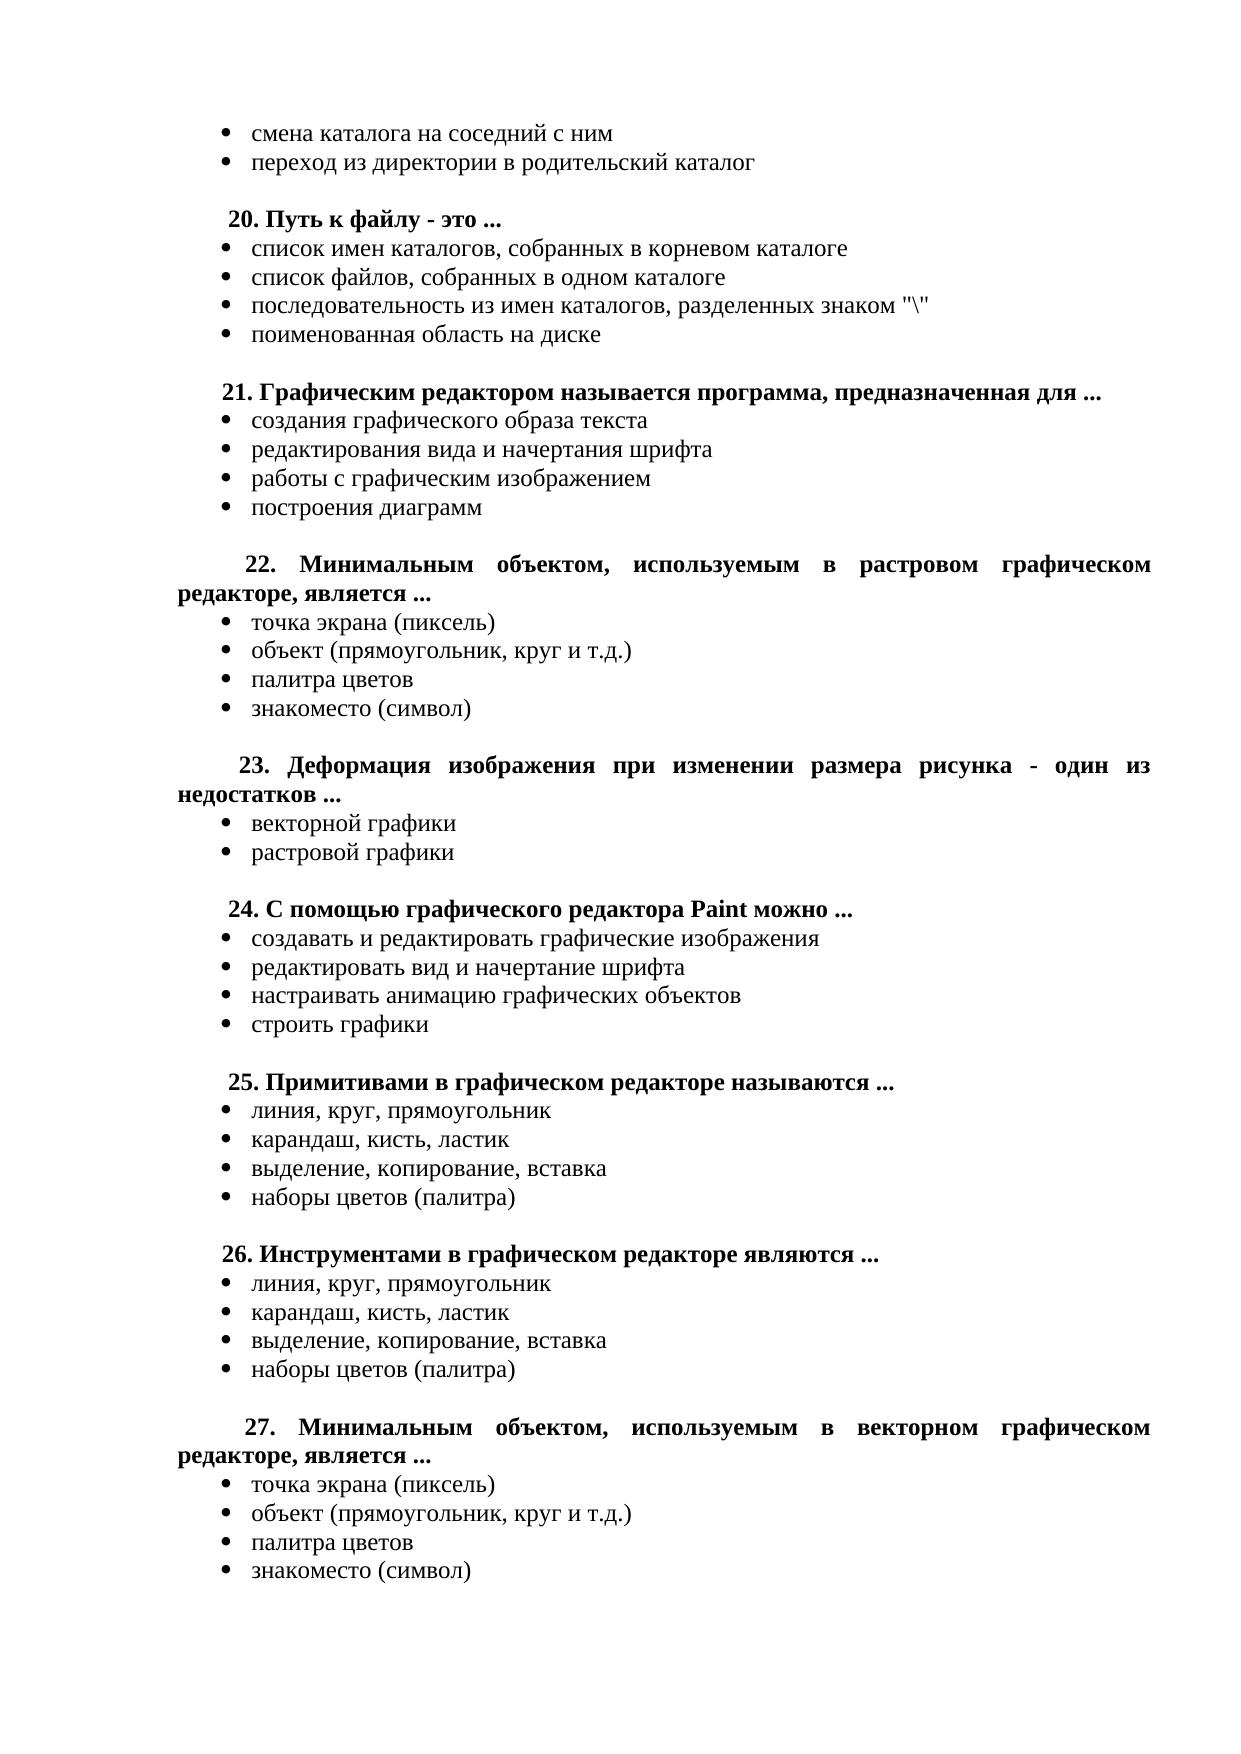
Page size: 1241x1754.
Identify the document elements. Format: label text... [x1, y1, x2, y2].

text 23. Деформация изображения при изменении размера рисунка - один из недостатков ... [177, 751, 1152, 808]
list палитра цветов [177, 664, 1152, 693]
list знакоместо (символ) [177, 1556, 1152, 1584]
text 25. Примитивами в графическом редакторе называются ... [177, 1067, 1152, 1096]
list настраивать анимацию графических объектов [177, 981, 1152, 1009]
list точка экрана (пиксель) [177, 607, 1152, 636]
list работы с графическим изображением [177, 463, 1152, 492]
list линия, круг, прямоугольник [177, 1268, 1152, 1297]
list поименованная область на диске [177, 319, 1152, 348]
text 26. Инструментами в графическом редакторе являются ... [177, 1239, 1152, 1268]
list создания графического образа текста [177, 406, 1152, 434]
list строить графики [177, 1009, 1152, 1038]
list векторной графики [177, 808, 1152, 837]
list объект (прямоугольник, круг и т.д.) [177, 636, 1152, 664]
list редактировать вид и начертание шрифта [177, 952, 1152, 981]
list выделение, копирование, вставка [177, 1326, 1152, 1354]
text 27. Минимальным объектом, используемым в векторном графическом редакторе, является ... [177, 1412, 1152, 1469]
list выделение, копирование, вставка [177, 1153, 1152, 1182]
list смена каталога на соседний с ним [177, 118, 1152, 147]
list объект (прямоугольник, круг и т.д.) [177, 1498, 1152, 1527]
list палитра цветов [177, 1527, 1152, 1556]
list карандаш, кисть, ластик [177, 1297, 1152, 1326]
list список файлов, собранных в одном каталоге [177, 262, 1152, 291]
text 24. С помощью графического редактора Paint можно ... [177, 894, 1152, 923]
list переход из директории в родительский каталог [177, 147, 1152, 176]
list создавать и редактировать графические изображения [177, 923, 1152, 952]
list растровой графики [177, 837, 1152, 866]
list последовательность из имен каталогов, разделенных знаком "\" [177, 291, 1152, 319]
list построения диаграмм [177, 492, 1152, 521]
list наборы цветов (палитра) [177, 1354, 1152, 1383]
list линия, круг, прямоугольник [177, 1096, 1152, 1124]
list список имен каталогов, собранных в корневом каталоге [177, 233, 1152, 262]
list карандаш, кисть, ластик [177, 1124, 1152, 1153]
list знакоместо (символ) [177, 693, 1152, 722]
list точка экрана (пиксель) [177, 1469, 1152, 1498]
list наборы цветов (палитра) [177, 1182, 1152, 1211]
text 21. Графическим редактором называется программа, предназначенная для ... [177, 377, 1152, 406]
list редактирования вида и начертания шрифта [177, 434, 1152, 463]
text 22. Минимальным объектом, используемым в растровом графическом редакторе, является ... [177, 549, 1152, 607]
text 20. Путь к файлу - это ... [177, 204, 1152, 233]
